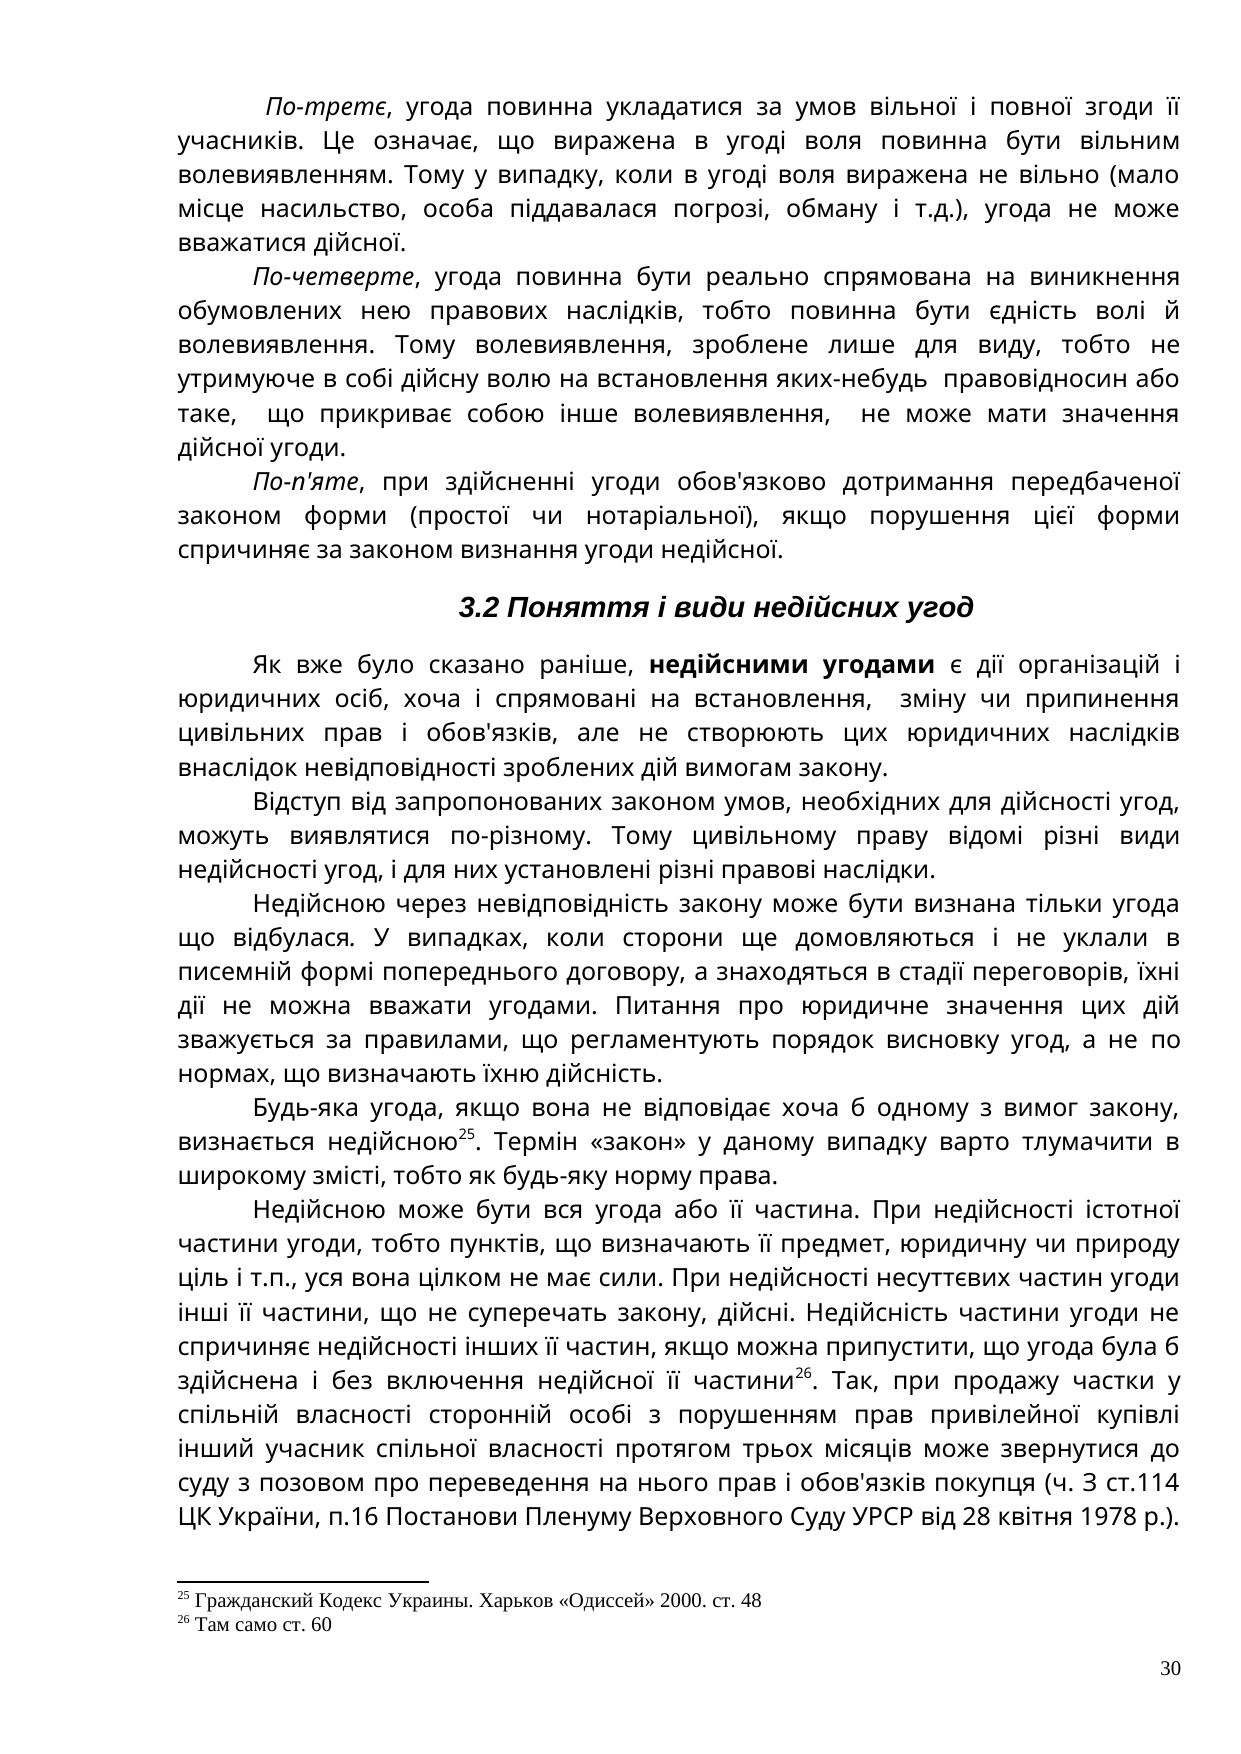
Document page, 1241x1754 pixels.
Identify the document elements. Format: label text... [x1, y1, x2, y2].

text По-п'яте, при здійсненні угоди обов'язково дотримання передбаченої законом форми (простої чи нотаріальної), якщо порушення цієї форми спричиняє за законом визнання угоди недійсної. [177, 463, 1181, 566]
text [177, 1192, 1181, 1533]
text По-третє, угода повинна укладатися за умов вільної і повної згоди її учасників. Це означає, що виражена в угоді воля повинна бути вільним волевиявленням. Тому у випадку, коли в угоді воля виражена не вільно (мало місце насильство, особа піддавалася погрозі, обману і т.д.), угода не може вважатися дійсної. [177, 89, 1181, 259]
text Недійсною через невідповідність закону може бути визнана тільки угода що відбулася. У випадках, коли сторони ще домовляються і не уклали в писемній формі попереднього договору, а знаходяться в стадії переговорів, їхні дії не можна вважати угодами. Питання про юридичне значення цих дій зважується за правилами, що регламентують порядок висновку угод, а не по нормах, що визначають їхню дійсність. [177, 885, 1181, 1090]
text По-четверте, угода повинна бути реально спрямована на виникнення обумовлених нею правових наслідків, тобто повинна бути єдність волі й волевиявлення. Тому волевиявлення, зроблене лише для виду, тобто не утримуюче в собі дійсну волю на встановлення яких-небудь правовідносин або таке, що прикриває собою інше волевиявлення, не може мати значення дійсної угоди. [177, 259, 1181, 463]
subtitle 3.2 Поняття і види недійсних угод [177, 591, 1181, 624]
text Як вже було сказано раніше, недійсними угодами є дії організацій і юридичних осіб, хоча і спрямовані на встановлення, зміну чи припинення цивільних прав і обов'язків, але не створюють цих юридичних наслідків внаслідок невідповідності зроблених дій вимогам закону. [177, 647, 1181, 783]
text Відступ від запропонованих законом умов, необхідних для дійсності угод, можуть виявлятися по-різному. Тому цивільному праву відомі різні види недійсності угод, і для них установлені різні правові наслідки. [177, 783, 1181, 885]
text Будь-яка угода, якщо вона не відповідає хоча б одному з вимог закону, визнається недійсною. Термін «закон» у даному випадку варто тлумачити в широкому змісті, тобто як будь-яку норму права. [177, 1090, 1181, 1192]
